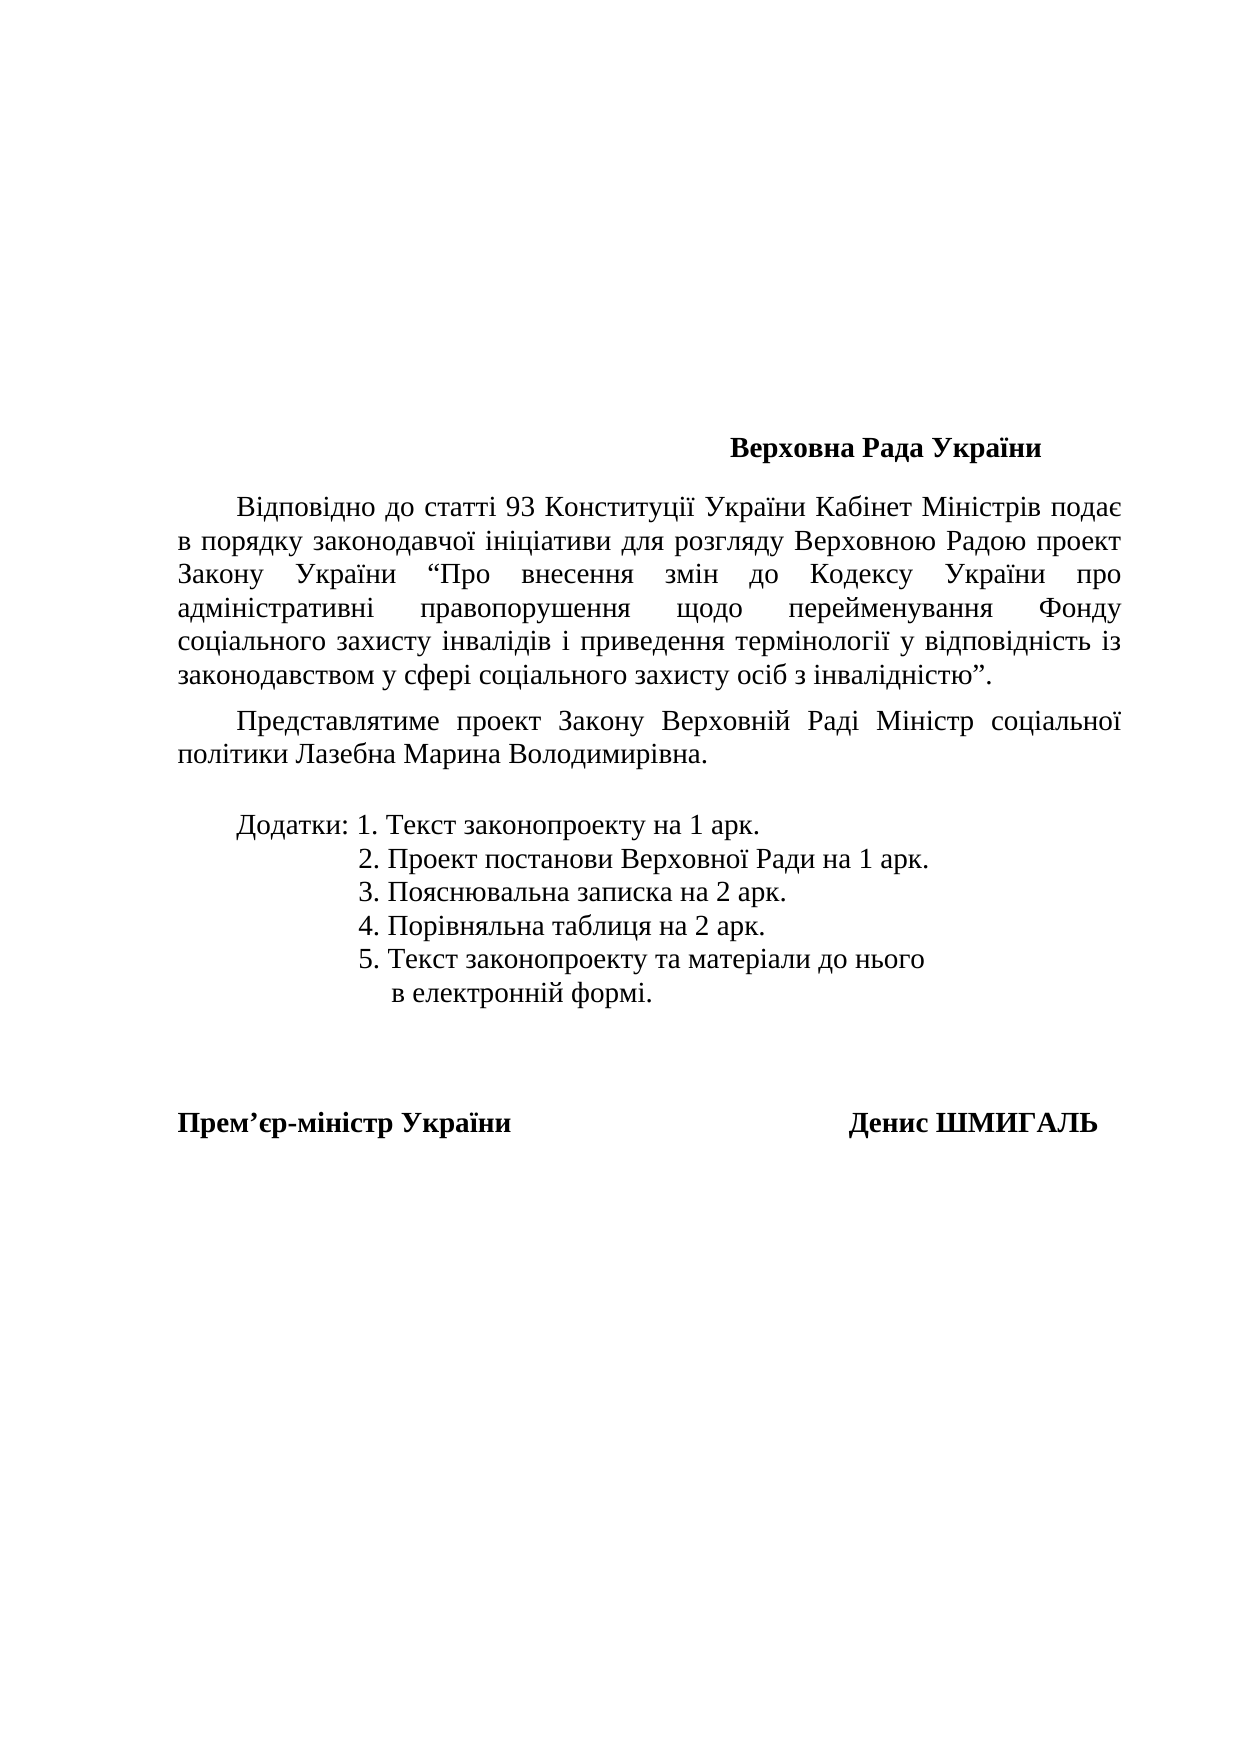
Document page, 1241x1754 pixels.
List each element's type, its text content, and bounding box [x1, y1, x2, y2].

text Верховна Рада України [650, 431, 1122, 464]
text Представлятиме проект Закону Верховній Раді Міністр соціальної політики Лазебна Марина Володимирівна. [177, 703, 1122, 770]
text 4. Порівняльна таблиця на 2 арк. [177, 908, 1122, 942]
text 2. Проект постанови Верховної Ради на 1 арк. [177, 841, 1122, 874]
text Прем’єр-міністр України Денис ШМИГАЛЬ [177, 1105, 1122, 1138]
text в електронній формі. [177, 975, 1122, 1009]
text 5. Текст законопроекту та матеріали до нього [177, 942, 1122, 975]
text 3. Пояснювальна записка на 2 арк. [177, 874, 1122, 908]
text Додатки: 1. Текст законопроекту на 1 арк. [177, 807, 1122, 841]
text Відповідно до статті 93 Конституції України Кабінет Міністрів подає в порядку законодавчої ініціативи для розгляду Верховною Радою проект Закону України “Про внесення змін до Кодексу України про адміністративні правопорушення щодо перейменування Фонду соціального захисту інвалідів і приведення термінології у відповідність із законодавством у сфері соціального захисту осіб з інвалідністю”. [177, 489, 1122, 690]
